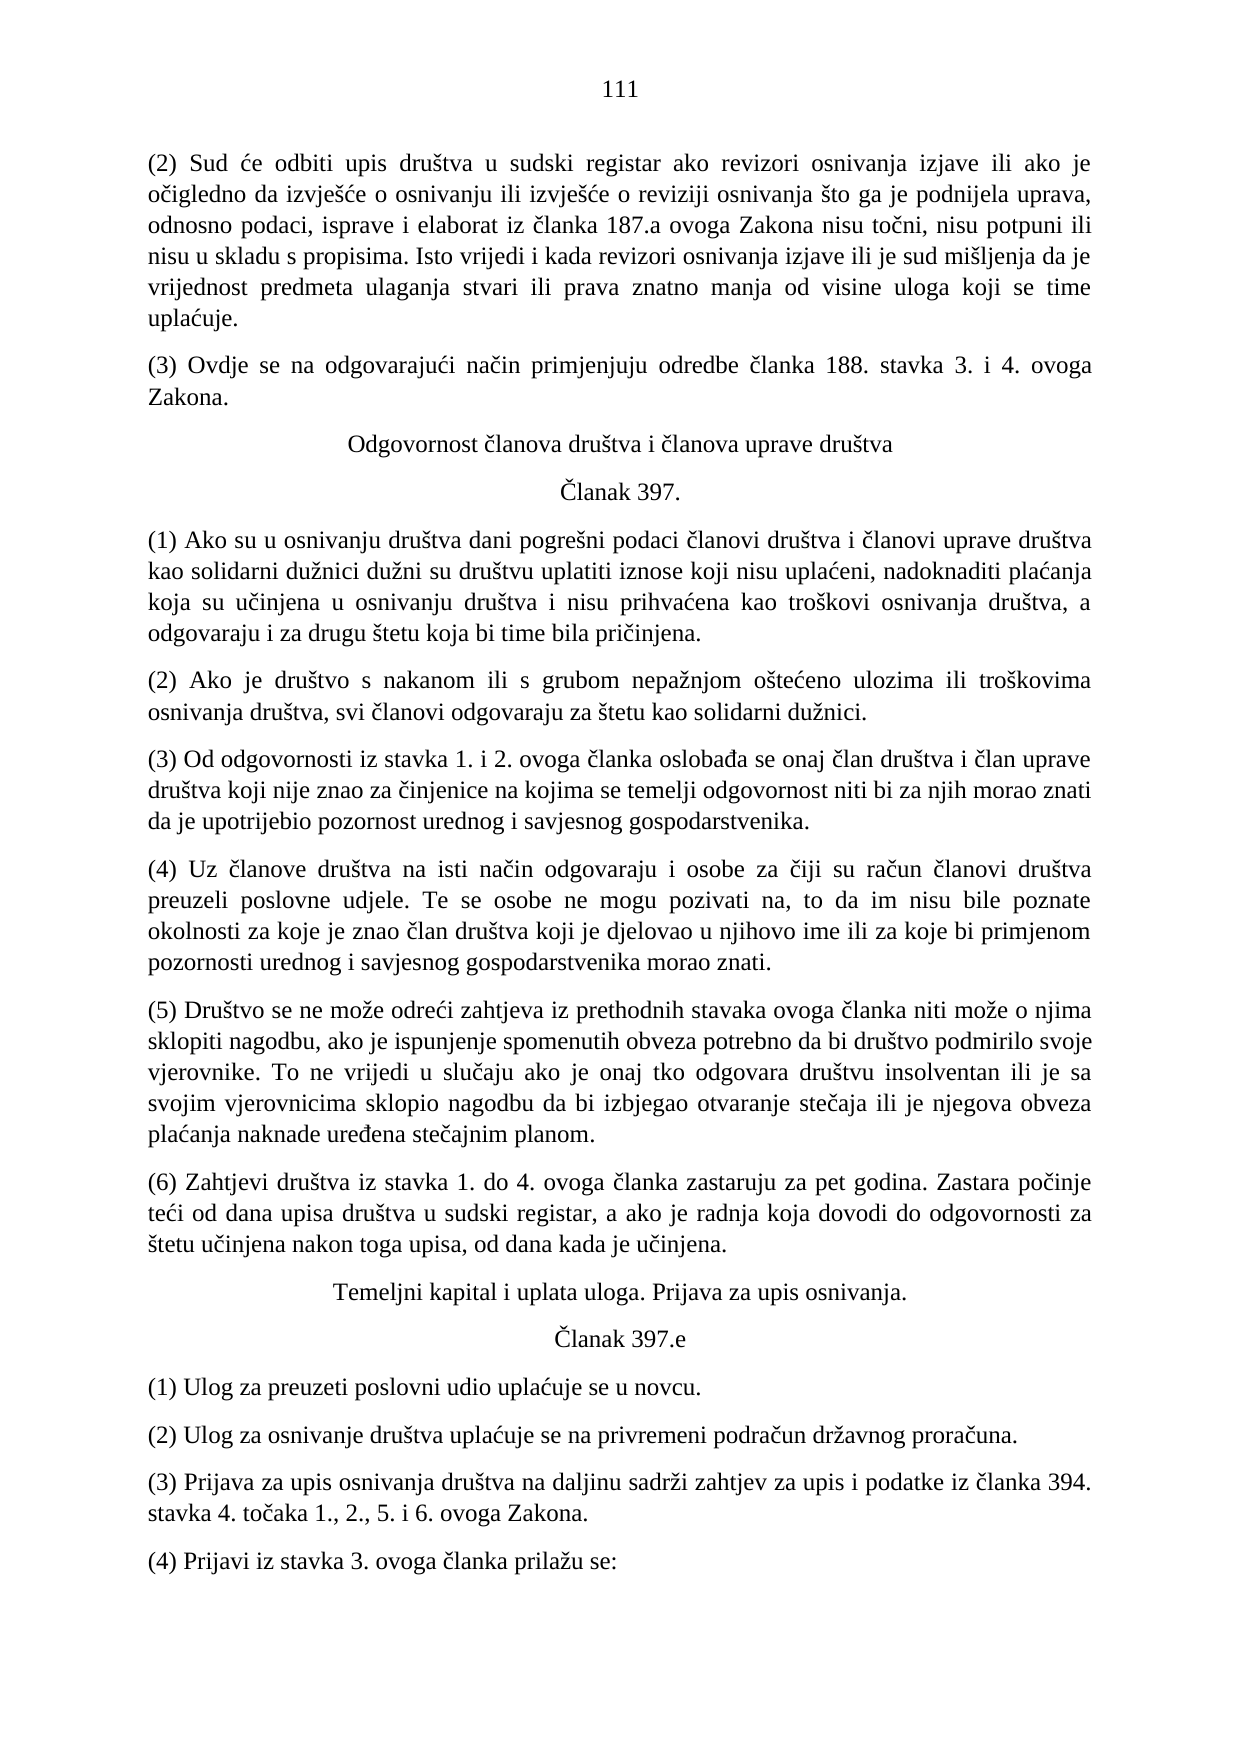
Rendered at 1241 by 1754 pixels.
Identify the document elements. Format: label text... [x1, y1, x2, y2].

text Odgovornost članova društva i članova uprave društva [148, 429, 1093, 458]
text Članak 397. [148, 477, 1093, 506]
text (2) Ako je društvo s nakanom ili s grubom nepažnjom oštećeno ulozima ili troškovima osnivanja društva, svi članovi odgovaraju za štetu kao solidarni dužnici. [148, 666, 1093, 725]
text (3) Ovdje se na odgovarajući način primjenjuju odredbe članka 188. stavka 3. i 4. ovoga Zakona. [148, 351, 1093, 410]
text (6) Zahtjevi društva iz stavka 1. do 4. ovoga članka zastaruju za pet godina. Zastara počinje teći od dana upisa društva u sudski registar, a ako je radnja koja dovodi do odgovornosti za štetu učinjena nakon toga upisa, od dana kada je učinjena. [148, 1167, 1093, 1258]
text (5) Društvo se ne može odreći zahtjeva iz prethodnih stavaka ovoga članka niti može o njima sklopiti nagodbu, ako je ispunjenje spomenutih obveza potrebno da bi društvo podmirilo svoje vjerovnike. To ne vrijedi u slučaju ako je onaj tko odgovara društvu insolventan ili je sa svojim vjerovnicima sklopio nagodbu da bi izbjegao otvaranje stečaja ili je njegova obveza plaćanja naknade uređena stečajnim planom. [148, 995, 1093, 1148]
text (1) Ulog za preuzeti poslovni udio uplaćuje se u novcu. [148, 1372, 1093, 1401]
text Članak 397.e [148, 1324, 1093, 1353]
text (4) Uz članove društva na isti način odgovaraju i osobe za čiji su račun članovi društva preuzeli poslovne udjele. Te se osobe ne mogu pozivati na, to da im nisu bile poznate okolnosti za koje je znao član društva koji je djelovao u njihovo ime ili za koje bi primjenom pozornosti urednog i savjesnog gospodarstvenika morao znati. [148, 854, 1093, 976]
text (4) Prijavi iz stavka 3. ovoga članka prilažu se: [148, 1546, 1093, 1575]
text (3) Prijava za upis osnivanja društva na daljinu sadrži zahtjev za upis i podatke iz članka 394. stavka 4. točaka 1., 2., 5. i 6. ovoga Zakona. [148, 1467, 1093, 1527]
text (2) Sud će odbiti upis društva u sudski registar ako revizori osnivanja izjave ili ako je očigledno da izvješće o osnivanju ili izvješće o reviziji osnivanja što ga je podnijela uprava, odnosno podaci, isprave i elaborat iz članka 187.a ovoga Zakona nisu točni, nisu potpuni ili nisu u skladu s propisima. Isto vrijedi i kada revizori osnivanja izjave ili je sud mišljenja da je vrijednost predmeta ulaganja stvari ili prava znatno manja od visine uloga koji se time uplaćuje. [148, 148, 1093, 332]
text (3) Od odgovornosti iz stavka 1. i 2. ovoga članka oslobađa se onaj član društva i član uprave društva koji nije znao za činjenice na kojima se temelji odgovornost niti bi za njih morao znati da je upotrijebio pozornost urednog i savjesnog gospodarstvenika. [148, 744, 1093, 835]
text (2) Ulog za osnivanje društva uplaćuje se na privremeni podračun državnog proračuna. [148, 1420, 1093, 1448]
text Temeljni kapital i uplata uloga. Prijava za upis osnivanja. [148, 1277, 1093, 1305]
text (1) Ako su u osnivanju društva dani pogrešni podaci članovi društva i članovi uprave društva kao solidarni dužnici dužni su društvu uplatiti iznose koji nisu uplaćeni, nadoknaditi plaćanja koja su učinjena u osnivanju društva i nisu prihvaćena kao troškovi osnivanja društva, a odgovaraju i za drugu štetu koja bi time bila pričinjena. [148, 525, 1093, 647]
